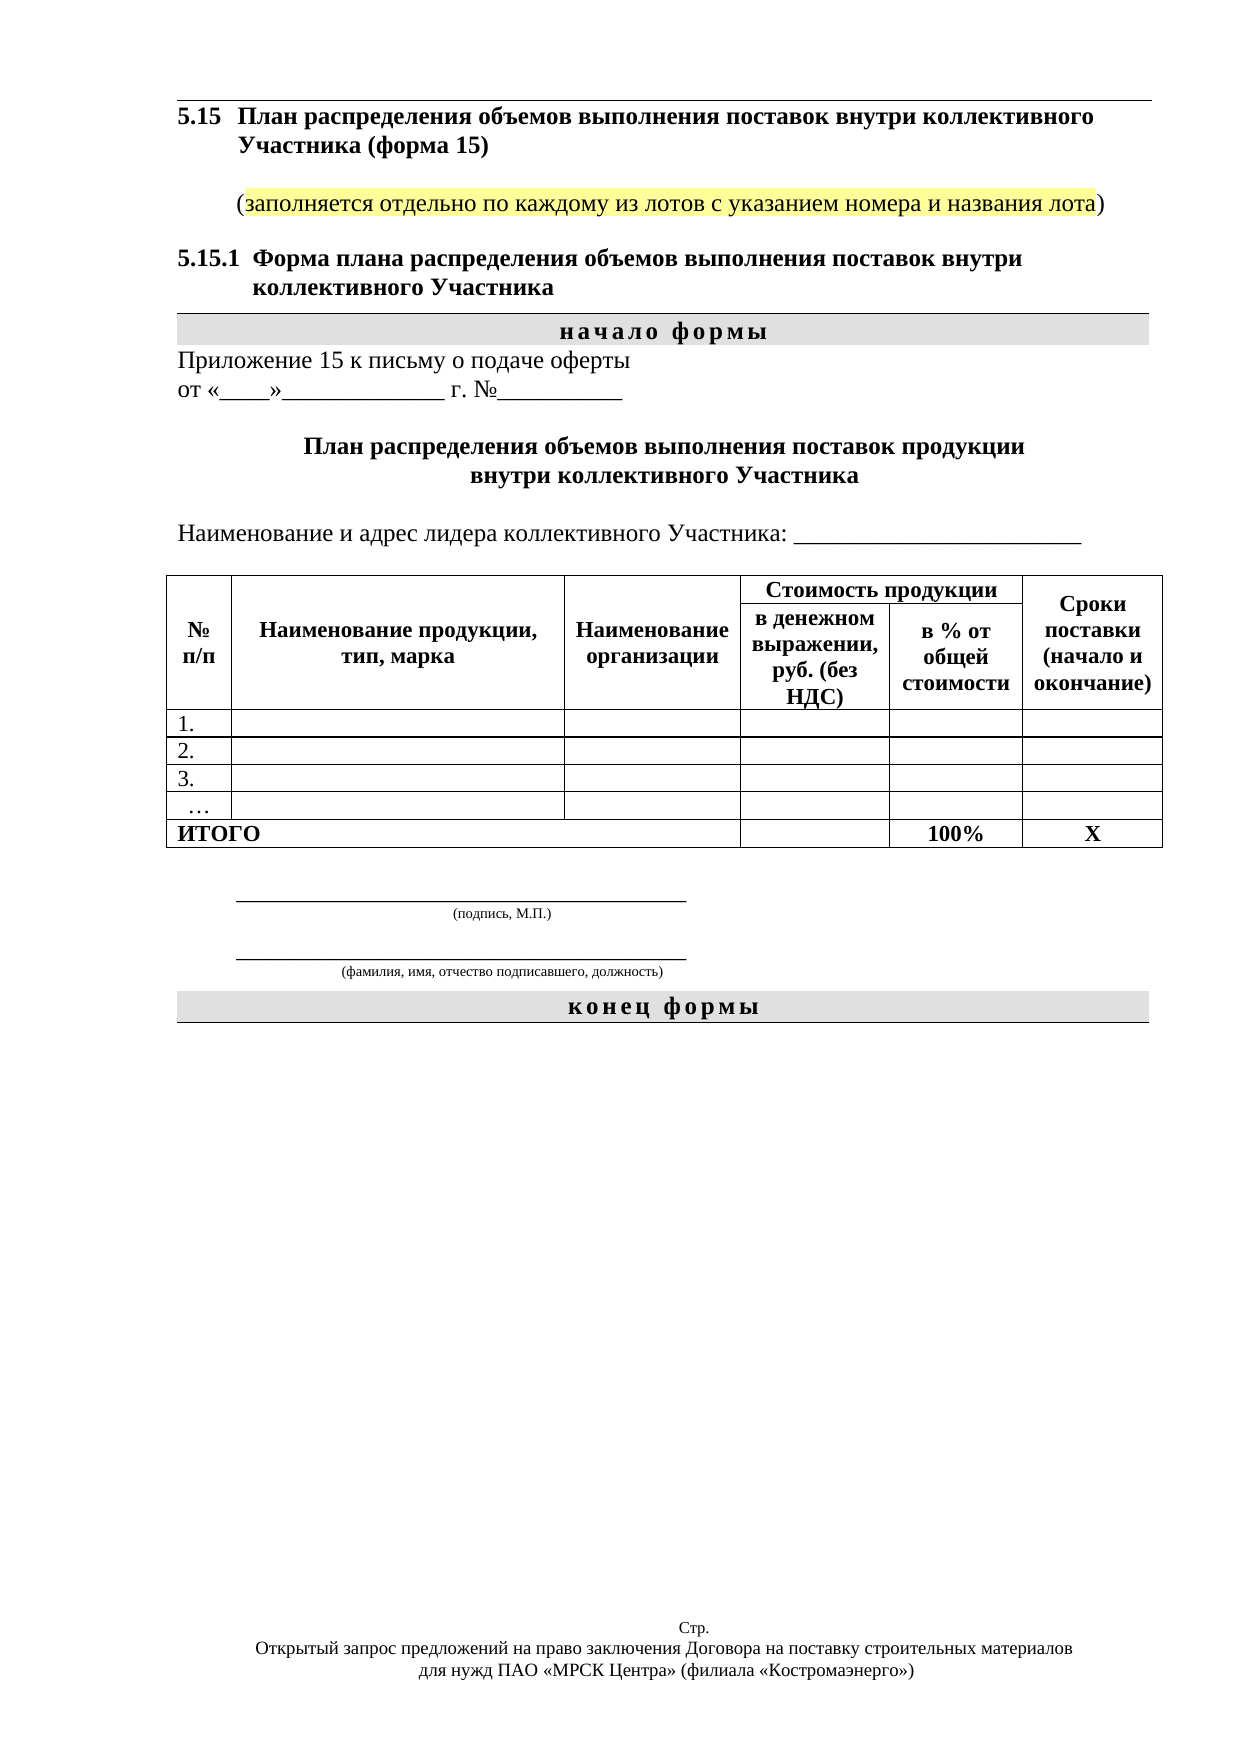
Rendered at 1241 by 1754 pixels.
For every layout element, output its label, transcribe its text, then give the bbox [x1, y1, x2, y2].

text (подпись, М.П.) [177, 905, 768, 934]
table_cell [565, 765, 740, 791]
table_header Сроки поставки (начало и окончание) [1023, 576, 1162, 709]
table_cell [232, 710, 564, 736]
table_header Стоимость продукции [741, 576, 1022, 603]
table_cell 100% [890, 820, 1022, 847]
table_cell [741, 738, 889, 764]
table_cell [741, 820, 889, 847]
table_cell [232, 765, 564, 791]
text конец формы [177, 991, 1149, 1022]
text (фамилия, имя, отчество подписавшего, должность) [177, 963, 768, 991]
table_cell [167, 765, 231, 791]
table_cell [232, 738, 564, 764]
text Приложение 15 к письму о подаче оферты от «____»_____________ г. №__________ [177, 345, 1152, 403]
table_header Наименование продукции, тип, марка [232, 576, 564, 709]
table_cell [167, 710, 231, 736]
subtitle План распределения объемов выполнения поставок внутри коллективного Участника (форма 15) [177, 101, 1152, 158]
table_cell [1023, 738, 1162, 764]
table_cell [1023, 765, 1162, 791]
table_cell [890, 710, 1022, 736]
table_cell [890, 738, 1022, 764]
table_cell [565, 792, 740, 819]
table_header Наименование организации [565, 576, 740, 709]
table_cell [565, 710, 740, 736]
table_cell [741, 792, 889, 819]
table_cell [565, 738, 740, 764]
table_cell Х [1023, 820, 1162, 847]
table_cell ИТОГО [167, 820, 740, 847]
table_header № п/п [167, 576, 231, 709]
text ____________________________________ [177, 876, 1152, 905]
text Наименование и адрес лидера коллективного Участника: _______________________ [177, 518, 1152, 546]
text начало формы [177, 314, 1149, 345]
table_cell [1023, 710, 1162, 736]
table_cell [890, 765, 1022, 791]
table_cell в денежном выражении, руб. (без НДС) [741, 604, 889, 709]
subtitle Форма плана распределения объемов выполнения поставок внутри коллективного Участника [177, 243, 1152, 301]
table_cell [1023, 792, 1162, 819]
table_cell в % от общей стоимости [890, 604, 1022, 709]
table_cell [741, 765, 889, 791]
text План распределения объемов выполнения поставок продукции внутри коллективного Участника [177, 431, 1152, 489]
table_cell [167, 738, 231, 764]
table_cell [890, 792, 1022, 819]
table_cell [741, 710, 889, 736]
table_cell … [167, 792, 231, 819]
table_cell [232, 792, 564, 819]
text ____________________________________ [177, 934, 1152, 963]
